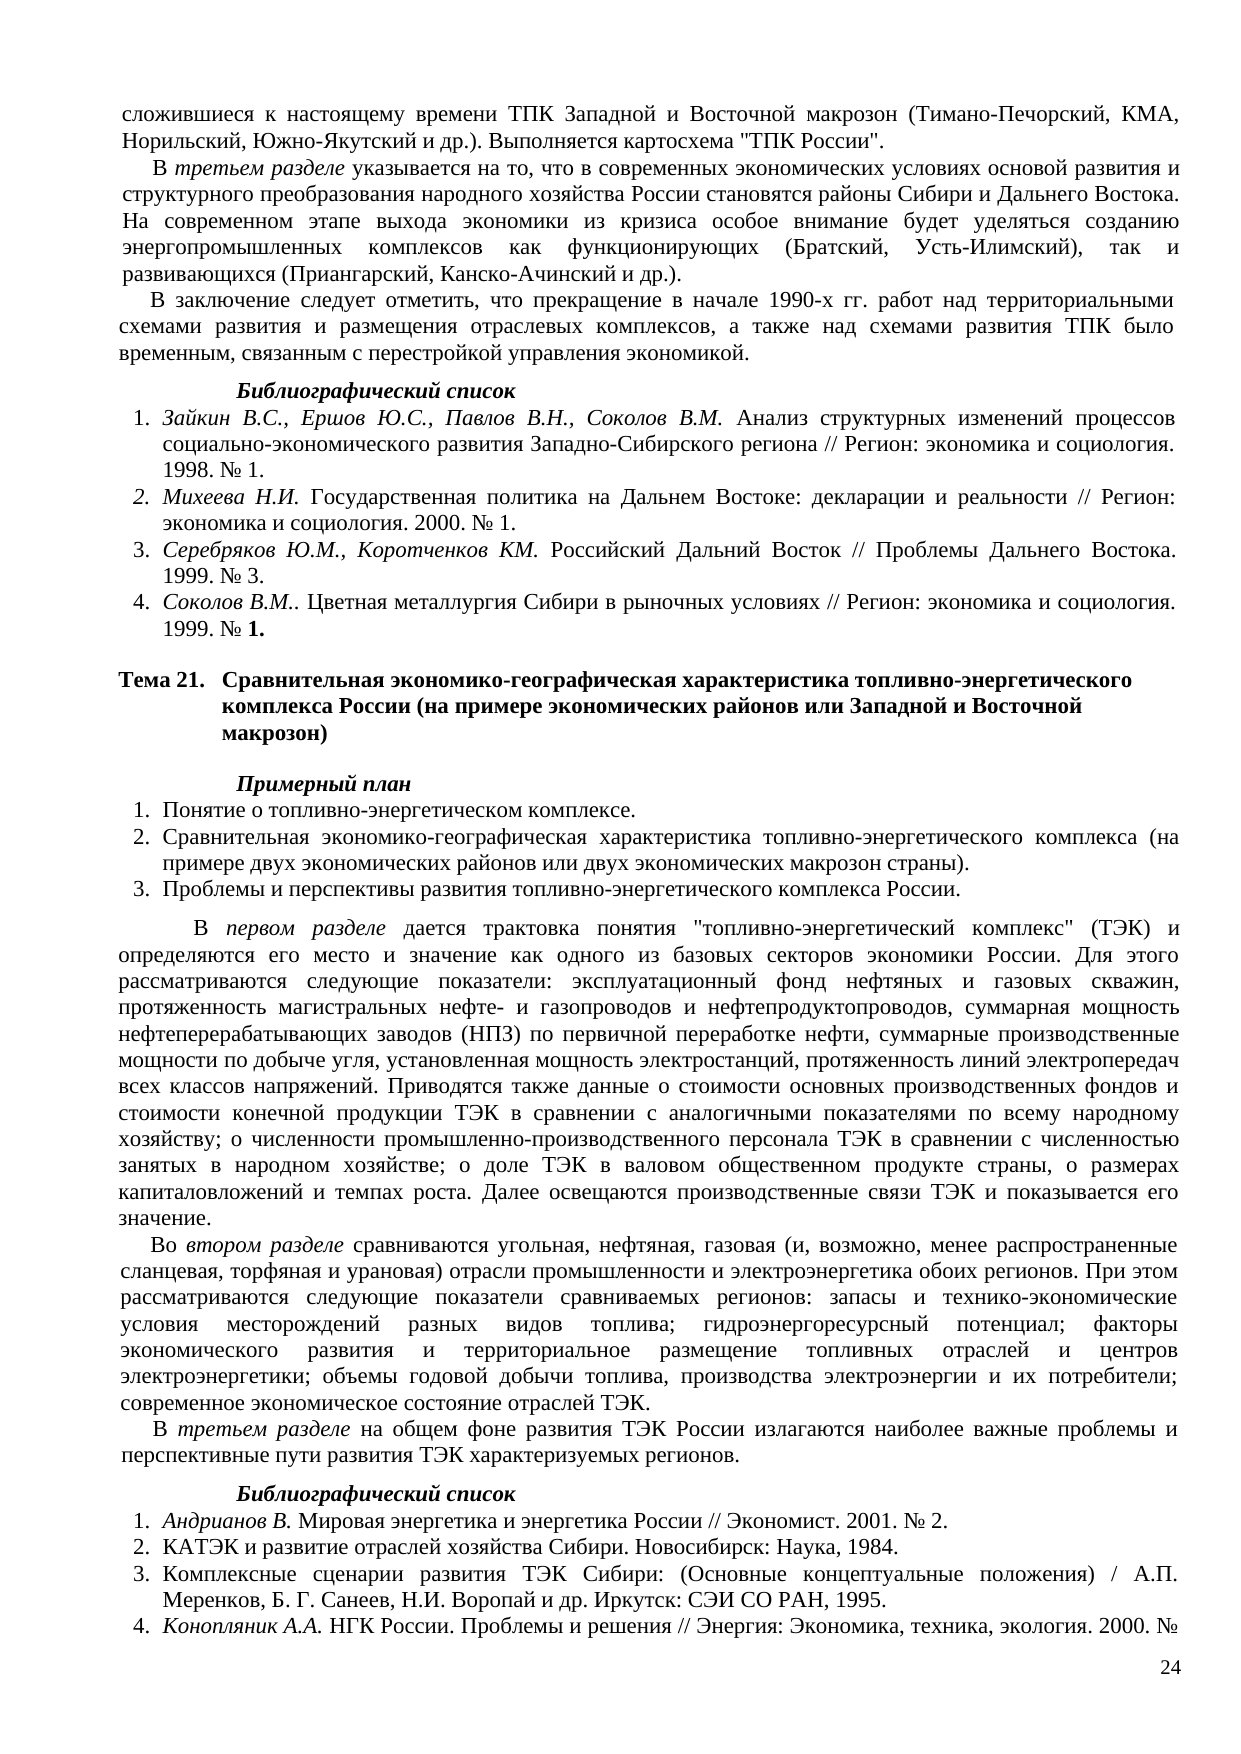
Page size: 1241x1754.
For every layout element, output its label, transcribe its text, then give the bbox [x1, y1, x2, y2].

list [133, 1613, 1180, 1639]
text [122, 100, 1181, 153]
text В третьем разделе на общем фоне развития ТЭК России излагаются наиболее важные проблемы и перспективные пути развития ТЭК характеризуемых регионов. [121, 1415, 1179, 1468]
text Библиографический список [236, 377, 1181, 404]
list Андрианов В. Мировая энергетика и энергетика России // Экономист. 2001. № 2. [133, 1507, 1179, 1533]
text В третьем разделе указывается на то, что в современных экономических условиях основой развития и структурного преобразования народного хозяйства России становятся районы Сибири и Дальнего Востока. На современном этапе выхода экономики из кризиса особое внимание будет уделяться созданию энергопромышленных комплексов как функционирующих (Братский, Усть-Илимский), так и развивающихся (Приангарский, Канско-Ачинский и др.). [122, 154, 1181, 286]
list Зайкин B.C., Ершов Ю.С., Павлов В.Н., Соколов В.М. Анализ структурных изменений процессов социально-экономического развития Западно-Сибирского региона // Регион: экономика и социология. 1998. № 1. [133, 404, 1176, 483]
list Соколов В.М.. Цветная металлургия Сибири в рыночных условиях // Регион: экономика и социология. 1999. № 1. [133, 588, 1178, 641]
list Комплексные сценарии развития ТЭК Сибири: (Основные концептуальные положения) / А.П. Меренков, Б. Г. Санеев, Н.И. Воропай и др. Иркутск: СЭИ СО РАН, 1995. [133, 1560, 1180, 1613]
text В первом разделе дается трактовка понятия "топливно-энергетический комплекс" (ТЭК) и определяются его место и значение как одного из базовых секторов экономики России. Для этого рассматриваются следующие показатели: эксплуатационный фонд нефтяных и газовых скважин, протяженность магистральных нефте- и газопроводов и нефтепродуктопроводов, суммарная мощность нефтеперерабатывающих заводов (НПЗ) по первичной переработке нефти, суммарные производственные мощности по добыче угля, установленная мощность электростанций, протяженность линий электропередач всех классов напряжений. Приводятся также данные о стоимости основных производственных фондов и стоимости конечной продукции ТЭК в сравнении с аналогичными показателями по всему народному хозяйству; о численности промышленно-производственного персонала ТЭК в сравнении с численностью занятых в народном хозяйстве; о доле ТЭК в валовом общественном продукте страны, о размерах капиталовложений и темпах роста. Далее освещаются производственные связи ТЭК и показывается его значение. [118, 914, 1181, 1231]
list КАТЭК и развитие отраслей хозяйства Сибири. Новосибирск: Наука, 1984. [133, 1533, 1180, 1559]
text Библиографический список [236, 1480, 1181, 1507]
text Во втором разделе сравниваются угольная, нефтяная, газовая (и, возможно, менее распространенные сланцевая, торфяная и урановая) отрасли промышленности и электроэнергетика обоих регионов. При этом рассматриваются следующие показатели сравниваемых регионов: запасы и технико-экономические условия месторождений разных видов топлива; гидроэнергоресурсный потенциал; факторы экономического развития и территориальное размещение топливных отраслей и центров электроэнергетики; объемы годовой добычи топлива, производства электроэнергии и их потребители; современное экономическое состояние отраслей ТЭК. [120, 1231, 1179, 1415]
list Михеева Н.И. Государственная политика на Дальнем Востоке: декларации и реальности // Регион: экономика и социология. 2000. № 1. [133, 483, 1177, 536]
list Понятие о топливно-энергетическом комплексе. [133, 796, 1181, 823]
list Серебряков Ю.М., Коротченков КМ. Российский Дальний Восток // Проблемы Дальнего Востока. 1999. № 3. [133, 536, 1177, 588]
text Примерный план [236, 770, 1181, 796]
list Проблемы и перспективы развития топливно-энергетического комплекса России. [133, 876, 1180, 902]
text В заключение следует отметить, что прекращение в начале 1990-х гг. работ над территориальными схемами развития и размещения отраслевых комплексов, а также над схемами развития ТПК было временным, связанным с перестройкой управления экономикой. [119, 286, 1176, 365]
list Сравнительная экономико-географическая характеристика топливно-энергетического комплекса (на примере двух экономических районов или двух экономических макрозон страны). [133, 823, 1181, 876]
text Тема 21. Сравнительная экономико-географическая характеристика топливно-энергетического комплекса России (на примере экономических районов или Западной и Восточной макрозон) [118, 666, 1181, 745]
